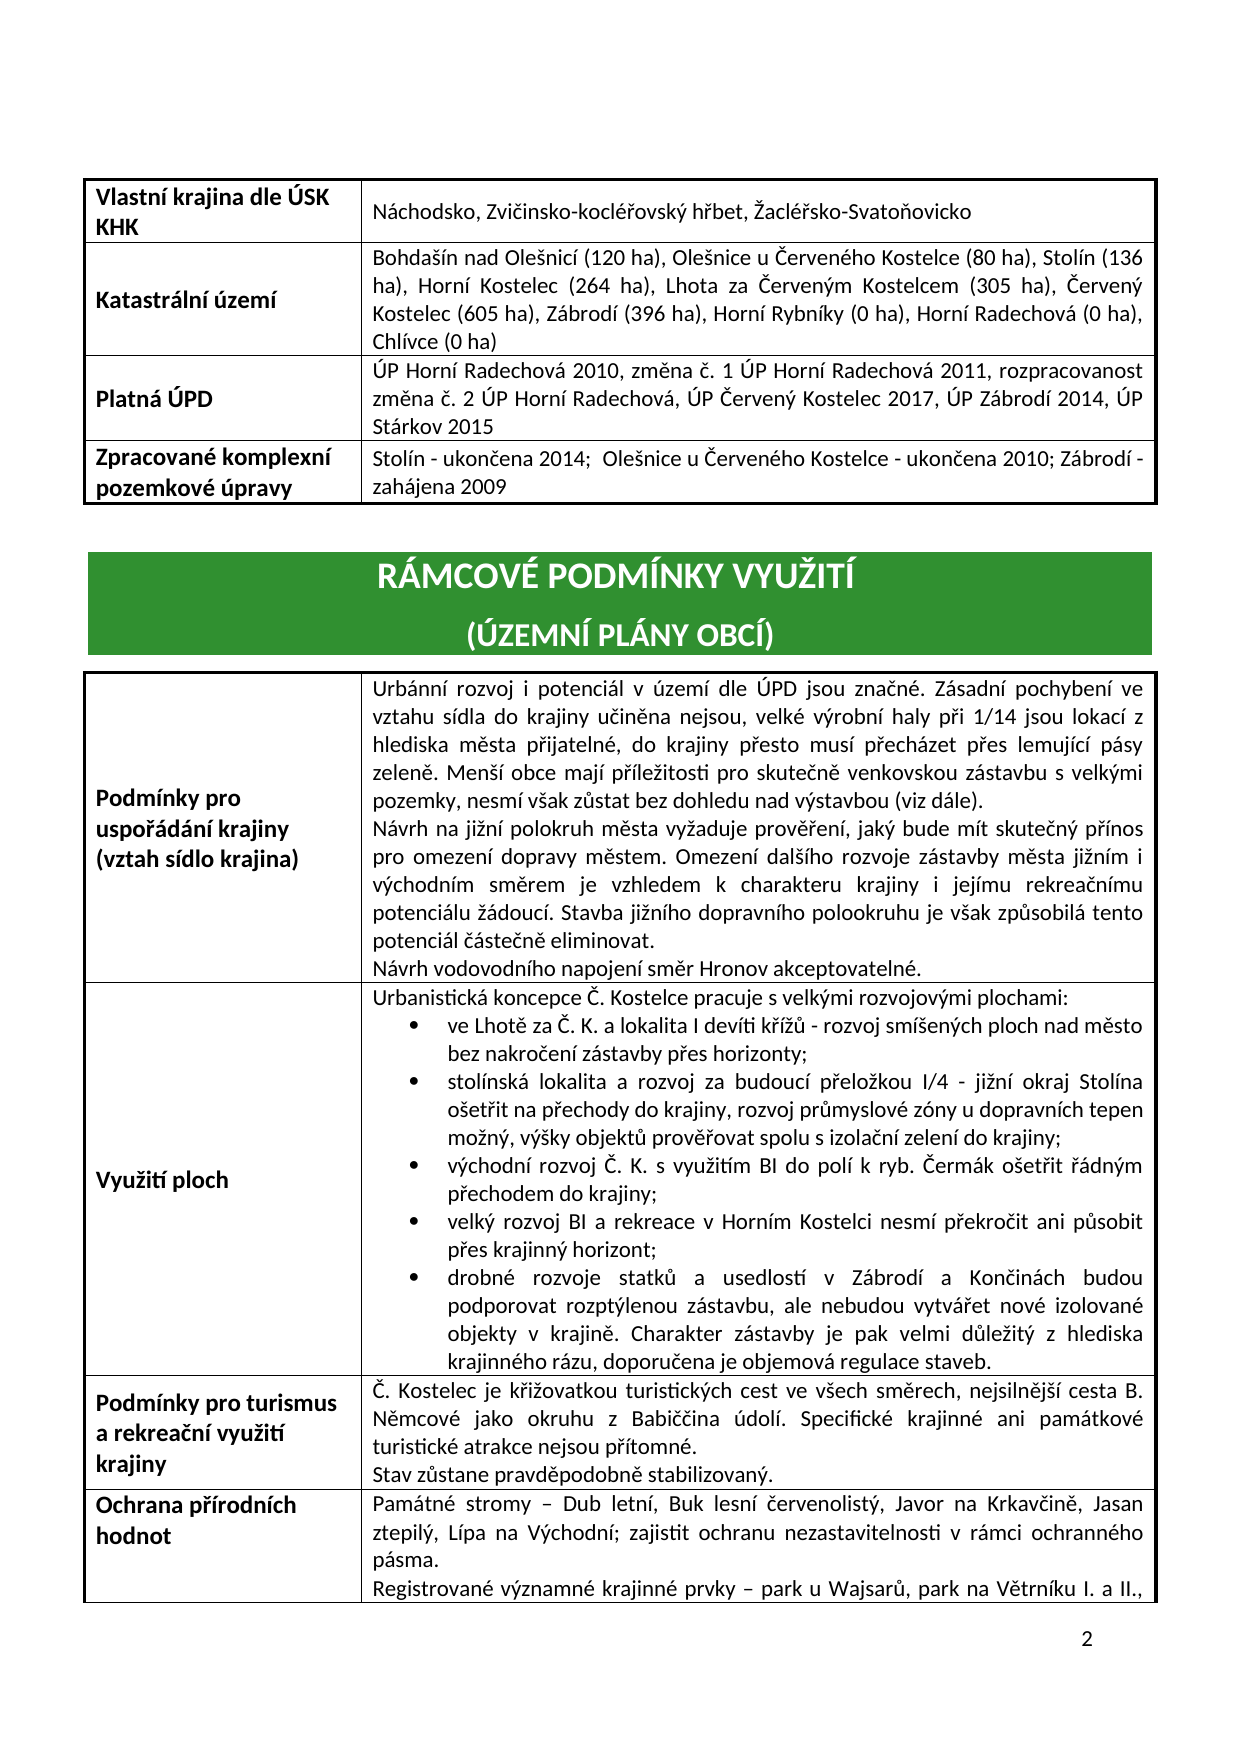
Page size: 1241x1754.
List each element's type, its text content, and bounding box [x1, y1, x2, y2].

table_cell ÚP Horní Radechová 2010, změna č. 1 ÚP Horní Radechová 2011, rozpracovanost změna č. 2 ÚP Horní Radechová, ÚP Červený Kostelec 2017, ÚP Zábrodí 2014, ÚP Stárkov 2015 [362, 356, 1154, 440]
table_cell Stolín - ukončena 2014; Olešnice u Červeného Kostelce - ukončena 2010; Zábrodí - zahájena 2009 [362, 441, 1154, 502]
table_cell Platná ÚPD [86, 356, 361, 440]
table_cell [362, 1490, 1154, 1602]
text RÁMCOVÉ PODMÍNKY VYUŽITÍ [88, 552, 1152, 598]
table_header Podmínky pro uspořádání krajiny (vztah sídlo krajina) [86, 674, 361, 982]
table_cell Podmínky pro turismus a rekreační využití krajiny [86, 1376, 361, 1488]
table_cell Č. Kostelec je křižovatkou turistických cest ve všech směrech, nejsilnější cesta B. Němcové jako okruhu z Babiččina údolí. Specifické krajinné ani památkové turistické atrakce nejsou přítomné. Stav zůstane pravděpodobně stabilizovaný. [362, 1376, 1154, 1488]
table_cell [86, 1490, 361, 1602]
table_header Vlastní krajina dle ÚSK KHK [86, 181, 361, 242]
table_cell Využití ploch [86, 983, 361, 1375]
table_cell Urbanistická koncepce Č. Kostelce pracuje s velkými rozvojovými plochami: ve Lhotě za Č. K. a lokalita I devíti křížů - rozvoj smíšených ploch nad město bez nakročení zástavby přes horizonty; stolínská lokalita a rozvoj za budoucí přeložkou I/4 - jižní okraj Stolína ošetřit na přechody do krajiny, rozvoj průmyslové zóny u dopravních tepen možný, výšky objektů prověřovat spolu s izolační zelení do krajiny; východní rozvoj Č. K. s využitím BI do polí k ryb. Čermák ošetřit řádným přechodem do krajiny; velký rozvoj BI a rekreace v Horním Kostelci nesmí překročit ani působit přes krajinný horizont; drobné rozvoje statků a usedlostí v Zábrodí a Končinách budou podporovat rozptýlenou zástavbu, ale nebudou vytvářet nové izolované objekty v krajině. Charakter zástavby je pak velmi důležitý z hlediska krajinného rázu, doporučena je objemová regulace staveb. [362, 983, 1154, 1375]
table_cell Katastrální území [86, 243, 361, 355]
table_cell Bohdašín nad Olešnicí (120 ha), Olešnice u Červeného Kostelce (80 ha), Stolín (136 ha), Horní Kostelec (264 ha), Lhota za Červeným Kostelcem (305 ha), Červený Kostelec (605 ha), Zábrodí (396 ha), Horní Rybníky (0 ha), Horní Radechová (0 ha), Chlívce (0 ha) [362, 243, 1154, 355]
table_header Urbánní rozvoj i potenciál v území dle ÚPD jsou značné. Zásadní pochybení ve vztahu sídla do krajiny učiněna nejsou, velké výrobní haly při 1/14 jsou lokací z hlediska města přijatelné, do krajiny přesto musí přecházet přes lemující pásy zeleně. Menší obce mají příležitosti pro skutečně venkovskou zástavbu s velkými pozemky, nesmí však zůstat bez dohledu nad výstavbou (viz dále). Návrh na jižní polokruh města vyžaduje prověření, jaký bude mít skutečný přínos pro omezení dopravy městem. Omezení dalšího rozvoje zástavby města jižním i východním směrem je vzhledem k charakteru krajiny i jejímu rekreačnímu potenciálu žádoucí. Stavba jižního dopravního polookruhu je však způsobilá tento potenciál částečně eliminovat. Návrh vodovodního napojení směr Hronov akceptovatelné. [362, 674, 1154, 982]
table_header Náchodsko, Zvičinsko-kocléřovský hřbet, Žacléřsko-Svatoňovicko [362, 181, 1154, 242]
text (ÚZEMNÍ PLÁNY OBCÍ) [88, 614, 1152, 655]
table_cell Zpracované komplexní pozemkové úpravy [86, 441, 361, 502]
